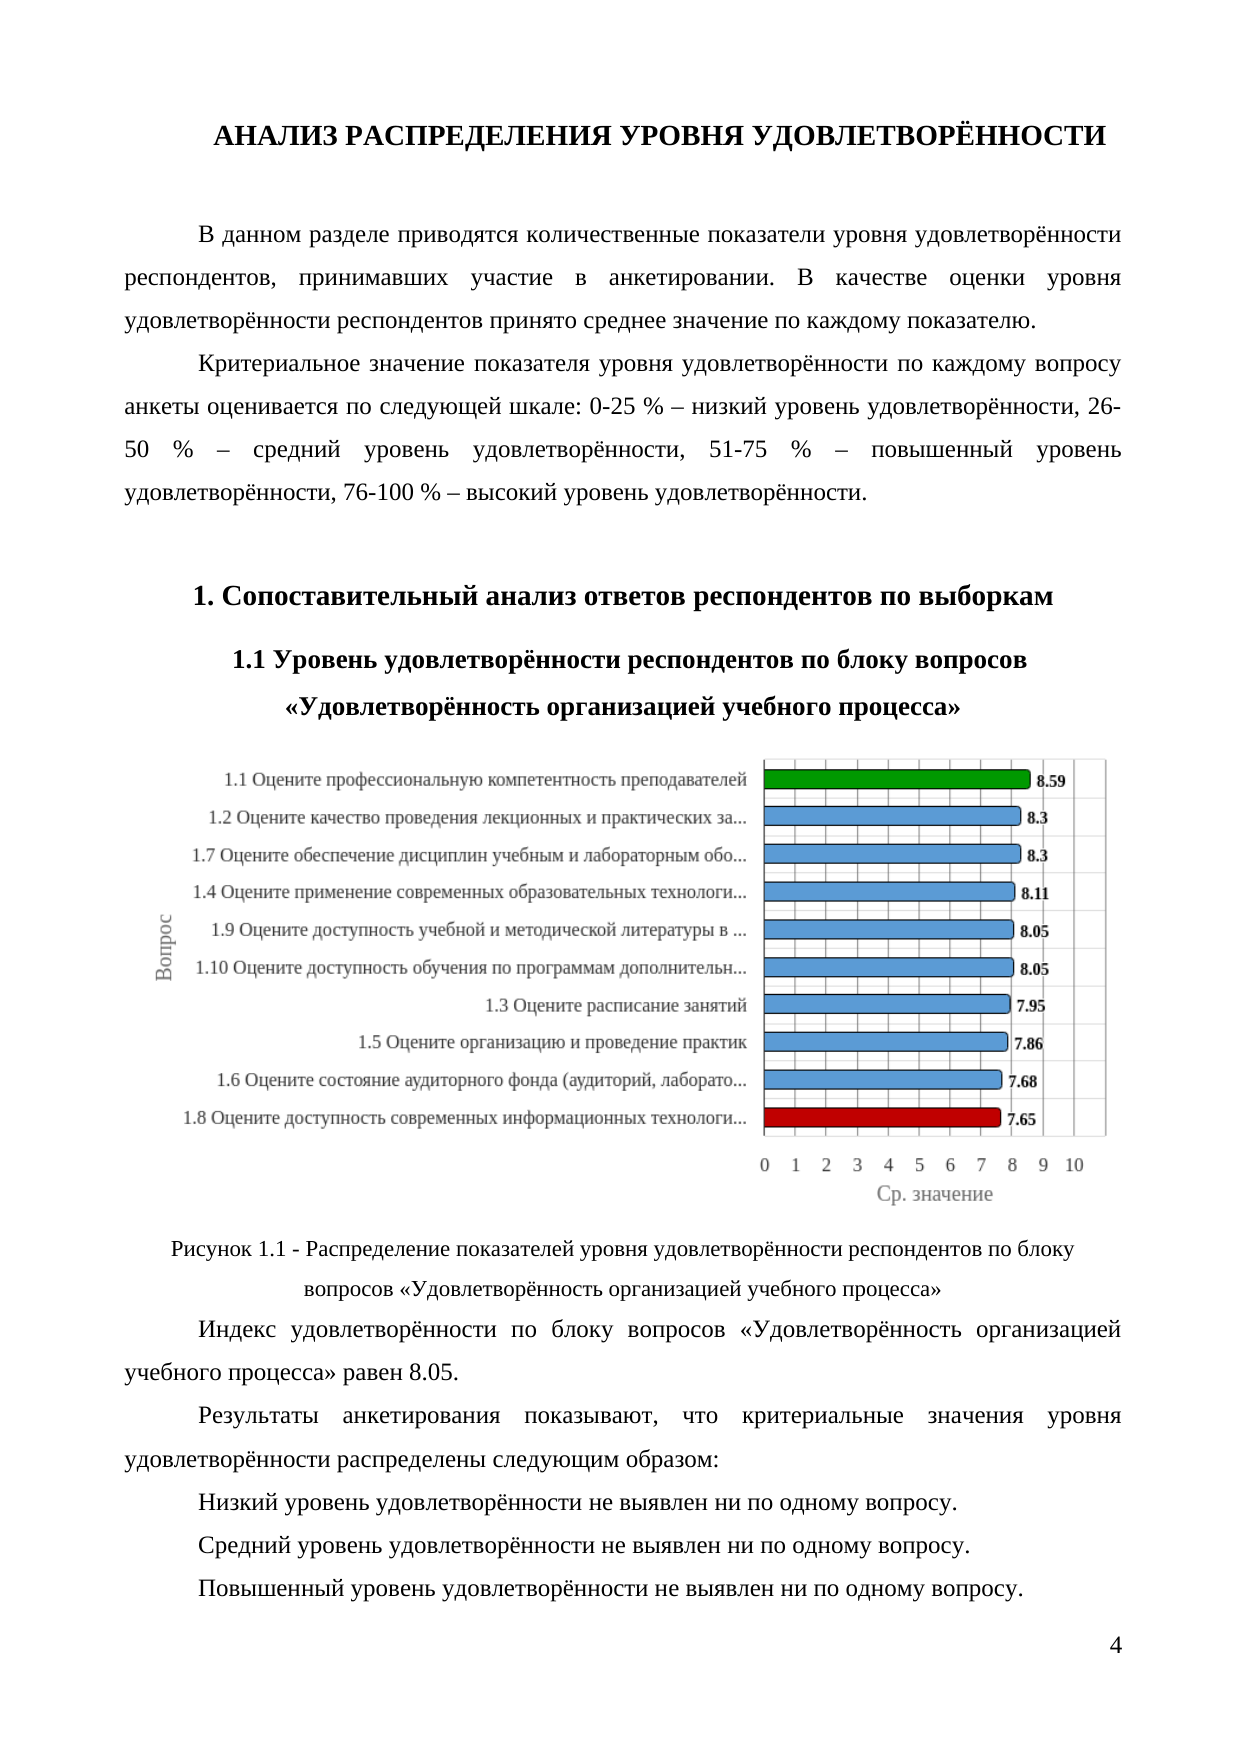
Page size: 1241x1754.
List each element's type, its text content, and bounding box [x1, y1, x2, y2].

subtitle 1. Сопоставительный анализ ответов респондентов по выборкам [124, 578, 1122, 612]
text Рисунок 1.1 - Распределение показателей уровня удовлетворённости респондентов по блоку вопросов «Удовлетворённость организацией учебного процесса» [124, 1235, 1122, 1301]
subtitle 1.1 Уровень удовлетворённости респондентов по блоку вопросов «Удовлетворённость организацией учебного процесса» [124, 643, 1122, 721]
text Повышенный уровень удовлетворённости не выявлен ни по одному вопросу. [124, 1573, 1122, 1602]
text Средний уровень удовлетворённости не выявлен ни по одному вопросу. [124, 1530, 1122, 1559]
subtitle АНАЛИЗ РАСПРЕДЕЛЕНИЯ УРОВНЯ УДОВЛЕТВОРЁННОСТИ [124, 118, 1122, 152]
picture [124, 749, 1129, 1221]
text Низкий уровень удовлетворённости не выявлен ни по одному вопросу. [124, 1487, 1122, 1516]
text Критериальное значение показателя уровня удовлетворённости по каждому вопросу анкеты оценивается по следующей шкале: 0-25 % – низкий уровень удовлетворённости, 26-50 % – средний уровень удовлетворённости, 51-75 % – повышенный уровень удовлетворённости, 76-100 % – высокий уровень удовлетворённости. [124, 348, 1122, 506]
text Результаты анкетирования показывают, что критериальные значения уровня удовлетворённости распределены следующим образом: [124, 1401, 1122, 1472]
text Индекс удовлетворённости по блоку вопросов «Удовлетворённость организацией учебного процесса» равен 8.05. [124, 1314, 1122, 1386]
text В данном разделе приводятся количественные показатели уровня удовлетворённости респондентов, принимавших участие в анкетировании. В качестве оценки уровня удовлетворённости респондентов принято среднее значение по каждому показателю. [124, 219, 1122, 334]
